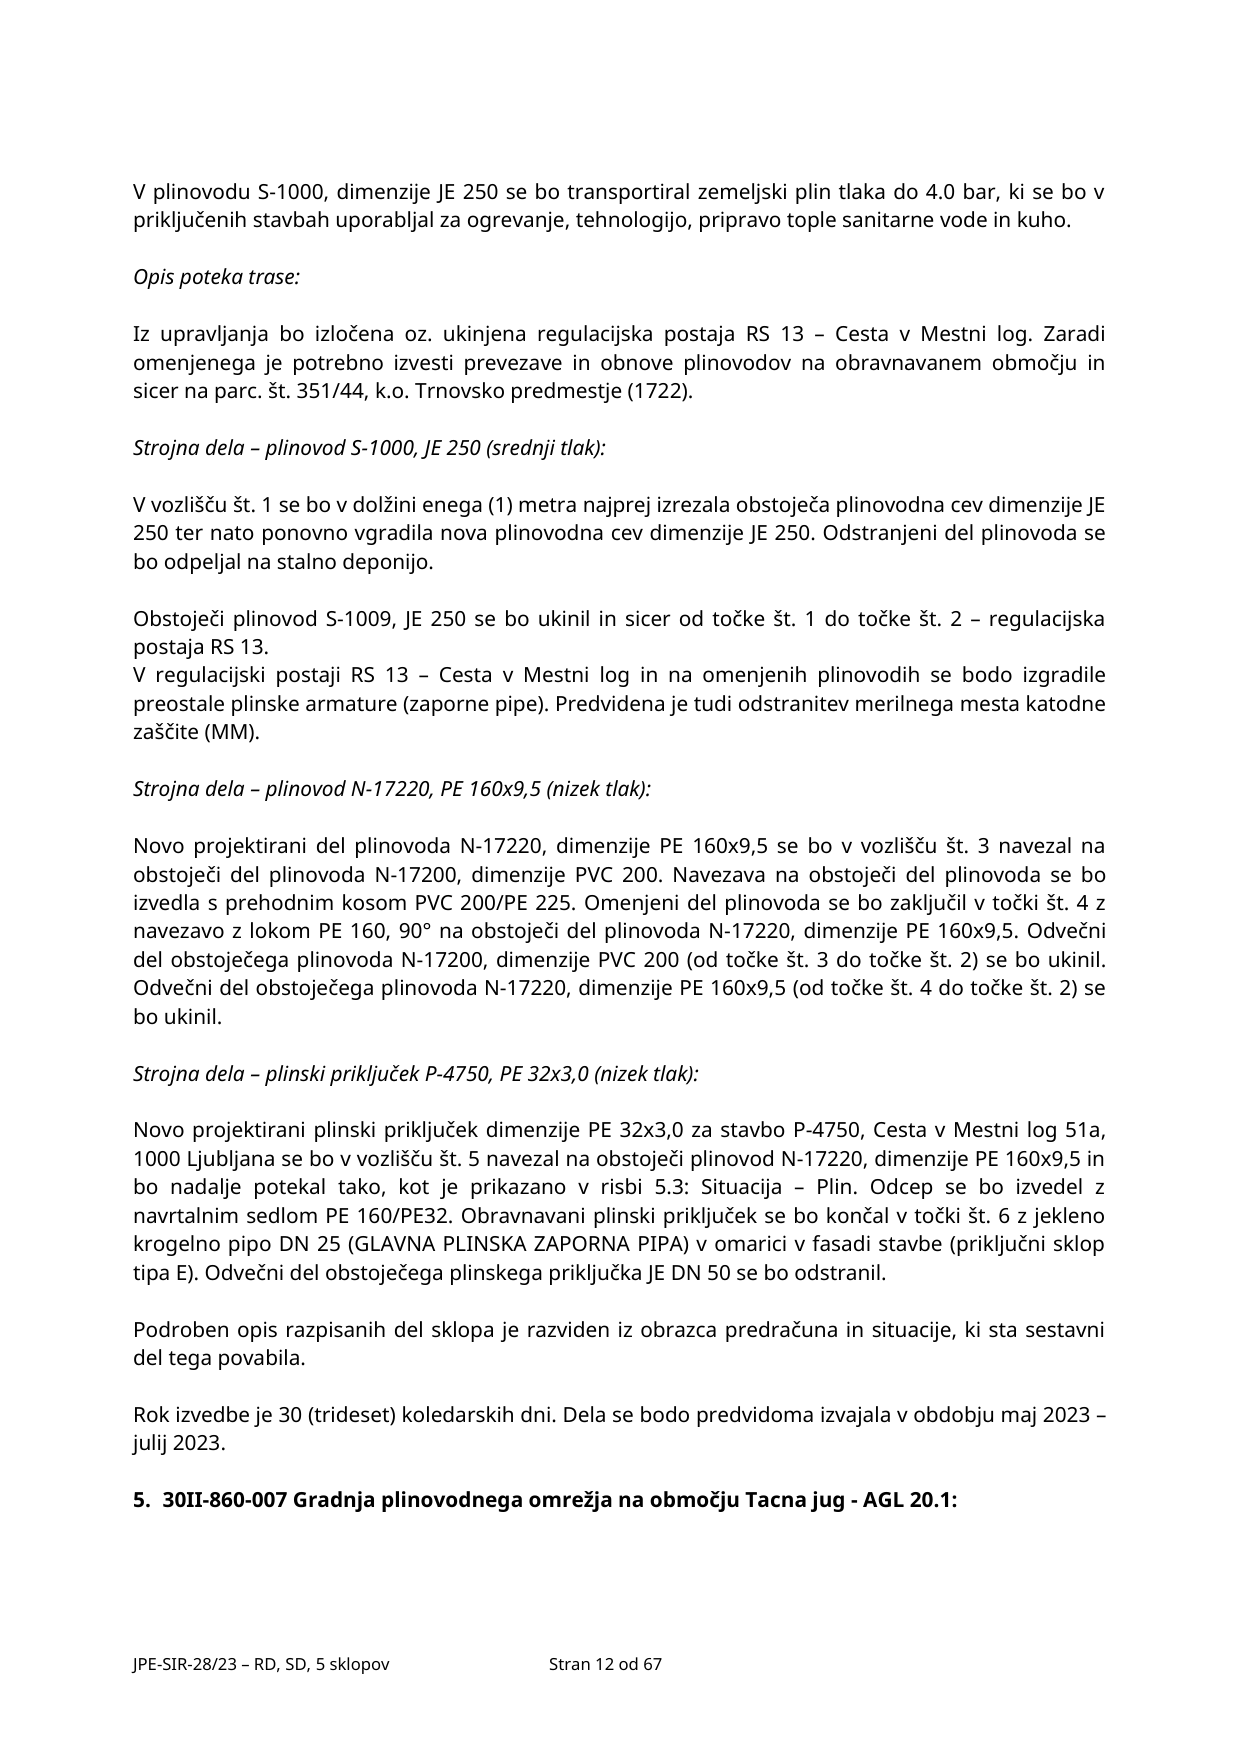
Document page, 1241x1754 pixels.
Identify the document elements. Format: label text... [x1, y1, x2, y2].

text Iz upravljanja bo izločena oz. ukinjena regulacijska postaja RS 13 – Cesta v Mestni log. Zaradi omenjenega je potrebno izvesti prevezave in obnove plinovodov na obravnavanem območju in sicer na parc. št. 351/44, k.o. Trnovsko predmestje (1722). [133, 319, 1107, 405]
text Opis poteka trase: [133, 262, 1107, 291]
text Novo projektirani plinski priključek dimenzije PE 32x3,0 za stavbo P-4750, Cesta v Mestni log 51a, 1000 Ljubljana se bo v vozlišču št. 5 navezal na obstoječi plinovod N-17220, dimenzije PE 160x9,5 in bo nadalje potekal tako, kot je prikazano v risbi 5.3: Situacija – Plin. Odcep se bo izvedel z navrtalnim sedlom PE 160/PE32. Obravnavani plinski priključek se bo končal v točki št. 6 z jekleno krogelno pipo DN 25 (GLAVNA PLINSKA ZAPORNA PIPA) v omarici v fasadi stavbe (priključni sklop tipa E). Odvečni del obstoječega plinskega priključka JE DN 50 se bo odstranil. [133, 1116, 1107, 1286]
text Strojna dela – plinovod S-1000, JE 250 (srednji tlak): [133, 433, 1107, 462]
text V regulacijski postaji RS 13 – Cesta v Mestni log in na omenjenih plinovodih se bodo izgradile preostale plinske armature (zaporne pipe). Predvidena je tudi odstranitev merilnega mesta katodne zaščite (MM). [133, 661, 1107, 746]
text Strojna dela – plinovod N-17220, PE 160x9,5 (nizek tlak): [133, 774, 1107, 803]
text Obstoječi plinovod S-1009, JE 250 se bo ukinil in sicer od točke št. 1 do točke št. 2 – regulacijska postaja RS 13. [133, 604, 1107, 661]
text Strojna dela – plinski priključek P-4750, PE 32x3,0 (nizek tlak): [133, 1059, 1107, 1087]
text Novo projektirani del plinovoda N-17220, dimenzije PE 160x9,5 se bo v vozlišču št. 3 navezal na obstoječi del plinovoda N-17200, dimenzije PVC 200. Navezava na obstoječi del plinovoda se bo izvedla s prehodnim kosom PVC 200/PE 225. Omenjeni del plinovoda se bo zaključil v točki št. 4 z navezavo z lokom PE 160, 90° na obstoječi del plinovoda N-17220, dimenzije PE 160x9,5. Odvečni del obstoječega plinovoda N-17200, dimenzije PVC 200 (od točke št. 3 do točke št. 2) se bo ukinil. Odvečni del obstoječega plinovoda N-17220, dimenzije PE 160x9,5 (od točke št. 4 do točke št. 2) se bo ukinil. [133, 831, 1107, 1030]
text Rok izvedbe je 30 (trideset) koledarskih dni. Dela se bodo predvidoma izvajala v obdobju maj 2023 – julij 2023. [133, 1400, 1107, 1457]
text V plinovodu S-1000, dimenzije JE 250 se bo transportiral zemeljski plin tlaka do 4.0 bar, ki se bo v priključenih stavbah uporabljal za ogrevanje, tehnologijo, pripravo tople sanitarne vode in kuho. [133, 177, 1107, 234]
text V vozlišču št. 1 se bo v dolžini enega (1) metra najprej izrezala obstoječa plinovodna cev dimenzije JE 250 ter nato ponovno vgradila nova plinovodna cev dimenzije JE 250. Odstranjeni del plinovoda se bo odpeljal na stalno deponijo. [133, 490, 1107, 575]
text Podroben opis razpisanih del sklopa je razviden iz obrazca predračuna in situacije, ki sta sestavni del tega povabila. [133, 1315, 1107, 1372]
list 30II-860-007 Gradnja plinovodnega omrežja na območju Tacna jug - AGL 20.1: [133, 1485, 1107, 1514]
